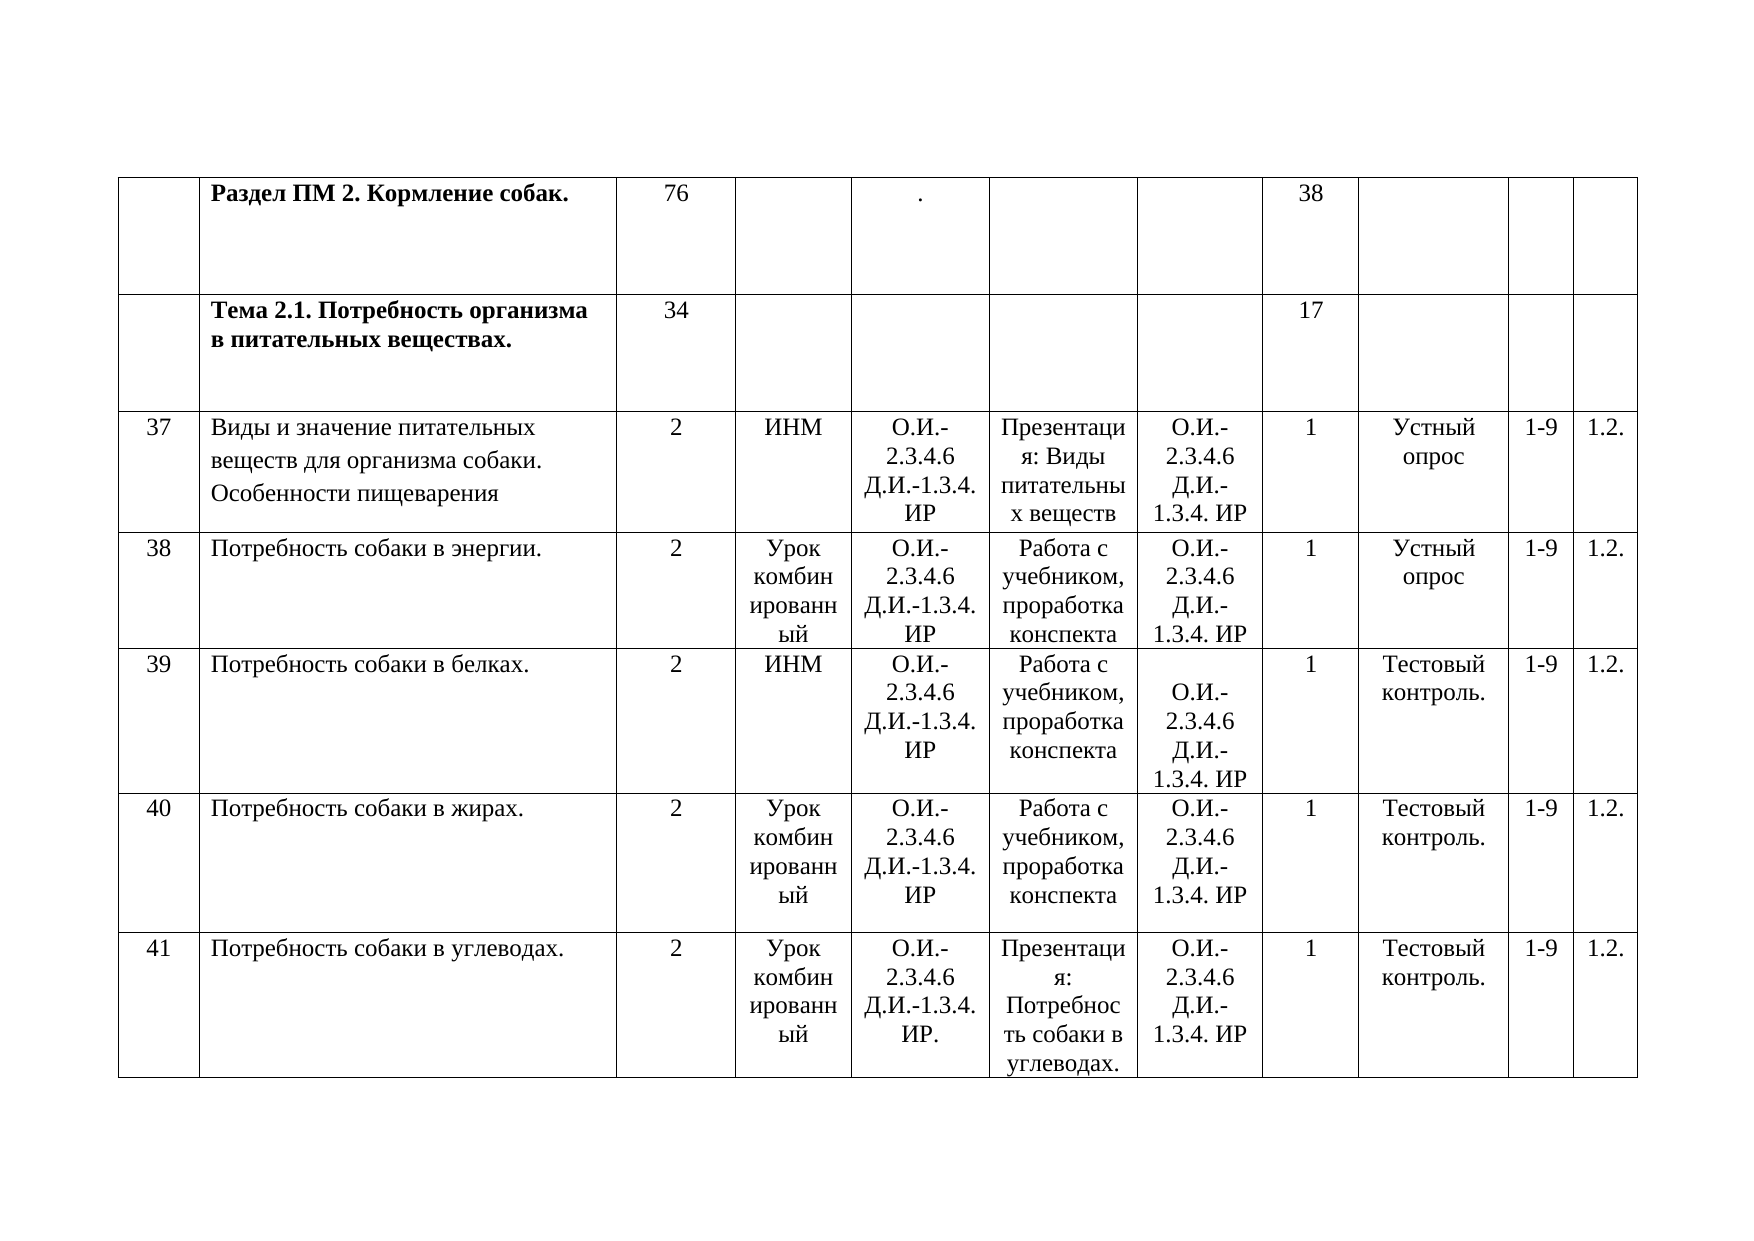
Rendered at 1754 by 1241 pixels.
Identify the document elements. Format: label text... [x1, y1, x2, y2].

table_cell [1138, 295, 1262, 411]
table_cell [990, 295, 1137, 411]
table_cell [1359, 295, 1508, 411]
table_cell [1138, 933, 1262, 1077]
table_cell О.И.-2.3.4.6 Д.И.-1.3.4. ИР [1138, 412, 1262, 532]
table_cell Работа с учебником, проработка конспекта [990, 649, 1137, 792]
table_cell Тема 2.1. Потребность организма в питательных веществах. [200, 295, 616, 411]
table_cell Потребность собаки в углеводах. [200, 933, 616, 1077]
table_cell 1 [1263, 794, 1358, 932]
table_cell 1-9 [1509, 649, 1573, 792]
table_cell О.И.-2.3.4.6 Д.И.-1.3.4. ИР [1138, 649, 1262, 792]
table_cell 1 [1263, 412, 1358, 532]
table_cell 38 [1263, 178, 1358, 294]
table_cell 1.2. [1574, 533, 1637, 648]
table_cell 41 [119, 933, 199, 1077]
table_cell 1.2. [1574, 933, 1637, 1077]
table_cell [1509, 178, 1573, 294]
table_cell Устный опрос [1359, 412, 1508, 532]
table_cell 1-9 [1509, 533, 1573, 648]
table_cell Тестовый контроль. [1359, 794, 1508, 932]
table_cell О.И.-2.3.4.6 Д.И.-1.3.4. ИР [852, 794, 989, 932]
table_cell 34 [617, 295, 735, 411]
table_cell Виды и значение питательных веществ для организма собаки. Особенности пищеварения [200, 412, 616, 532]
table_cell 1.2. [1574, 794, 1637, 932]
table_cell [736, 933, 851, 1077]
table_cell Устный опрос [1359, 533, 1508, 648]
table_cell [1574, 178, 1637, 294]
table_cell 17 [1263, 295, 1358, 411]
table_cell 38 [119, 533, 199, 648]
table_cell . [852, 178, 989, 294]
table_cell Потребность собаки в жирах. [200, 794, 616, 932]
table_cell Урок комбинированный [736, 794, 851, 932]
table_cell 40 [119, 794, 199, 932]
table_cell Презентация: Виды питательных веществ [990, 412, 1137, 532]
table_cell 1 [1263, 933, 1358, 1077]
table_cell 2 [617, 412, 735, 532]
table_cell 2 [617, 794, 735, 932]
table_cell Раздел ПМ 2. Кормление собак. [200, 178, 616, 294]
table_cell О.И.-2.3.4.6 Д.И.-1.3.4. ИР [1138, 533, 1262, 648]
table_cell О.И.-2.3.4.6 Д.И.-1.3.4. ИР [1138, 794, 1262, 932]
table_cell [990, 178, 1137, 294]
table_cell [852, 295, 989, 411]
table_cell 2 [617, 933, 735, 1077]
table_cell 1.2. [1574, 412, 1637, 532]
table_cell [1509, 295, 1573, 411]
table_cell 37 [119, 412, 199, 532]
table_cell Тестовый контроль. [1359, 649, 1508, 792]
table_cell 1-9 [1509, 794, 1573, 932]
table_cell 2 [617, 649, 735, 792]
table_cell О.И.-2.3.4.6 Д.И.-1.3.4. ИР [852, 412, 989, 532]
table_cell О.И.-2.3.4.6 Д.И.-1.3.4. ИР. [852, 933, 989, 1077]
table_cell ИНМ [736, 649, 851, 792]
table_cell [1138, 178, 1262, 294]
table_cell 76 [617, 178, 735, 294]
table_cell [1574, 295, 1637, 411]
table_cell ИНМ [736, 412, 851, 532]
table_cell 1-9 [1509, 412, 1573, 532]
table_cell 1 [1263, 533, 1358, 648]
table_cell Потребность собаки в энергии. [200, 533, 616, 648]
table_cell Урок комбинированный [736, 533, 851, 648]
table_cell Работа с учебником, проработка конспекта [990, 533, 1137, 648]
table_cell [119, 178, 199, 294]
table_cell 2 [617, 533, 735, 648]
table_cell [736, 295, 851, 411]
table_cell Тестовый контроль. [1359, 933, 1508, 1077]
table_cell О.И.-2.3.4.6 Д.И.-1.3.4. ИР [852, 533, 989, 648]
table_cell [736, 178, 851, 294]
table_cell 39 [119, 649, 199, 792]
table_cell 1.2. [1574, 649, 1637, 792]
table_cell [119, 295, 199, 411]
table_cell О.И.-2.3.4.6 Д.И.-1.3.4. ИР [852, 649, 989, 792]
table_cell 1 [1263, 649, 1358, 792]
table_cell Презентация: Потребность собаки в углеводах. [990, 933, 1137, 1077]
table_cell 1-9 [1509, 933, 1573, 1077]
table_cell Работа с учебником, проработка конспекта [990, 794, 1137, 932]
table_cell Потребность собаки в белках. [200, 649, 616, 792]
table_cell [1359, 178, 1508, 294]
